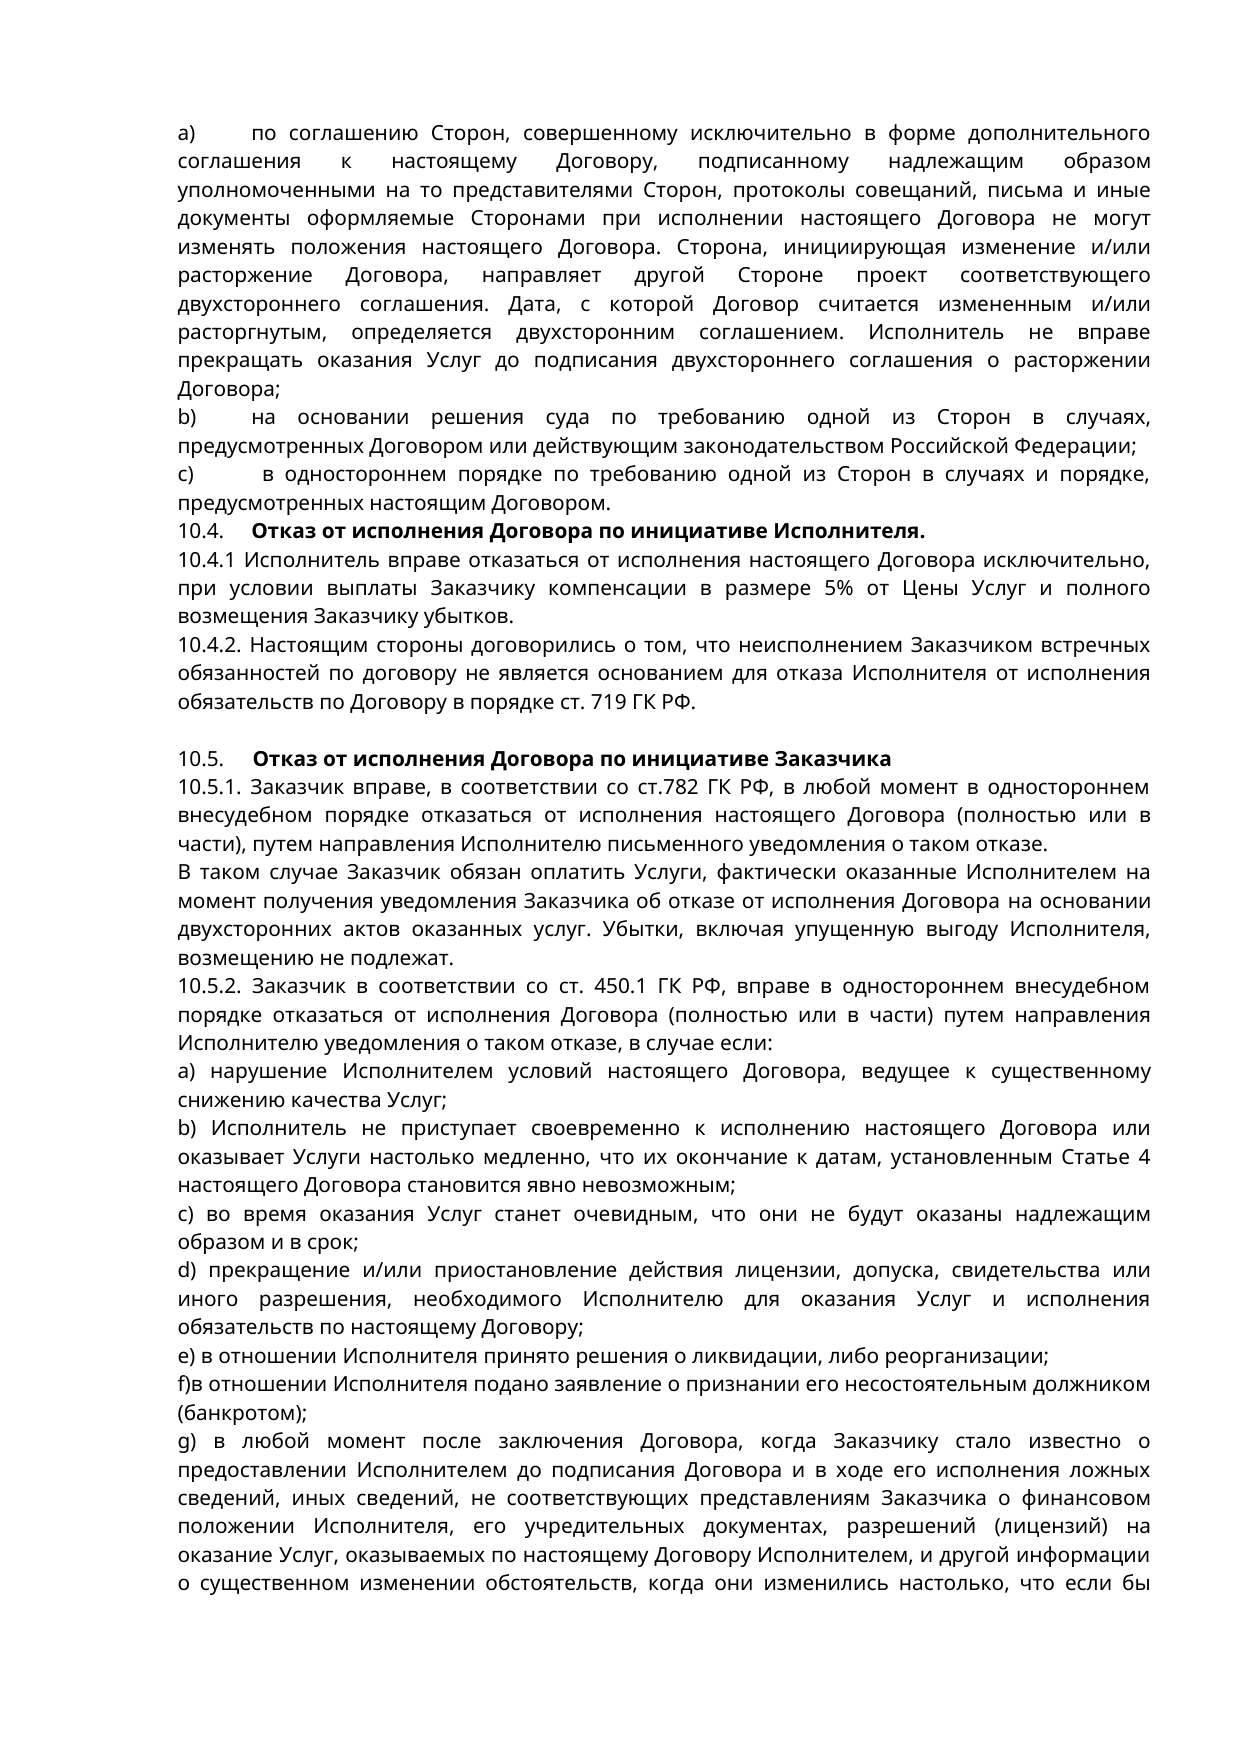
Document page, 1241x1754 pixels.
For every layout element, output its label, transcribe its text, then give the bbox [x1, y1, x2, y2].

text c) во время оказания Услуг станет очевидным, что они не будут оказаны надлежащим образом и в срок; [177, 1199, 1152, 1256]
text d) прекращение и/или приостановление действия лицензии, допуска, свидетельства или иного разрешения, необходимого Исполнителю для оказания Услуг и исполнения обязательств по настоящему Договору; [177, 1256, 1152, 1341]
text 10.5.2. Заказчик в соответствии со ст. 450.1 ГК РФ, вправе в одностороннем внесудебном порядке отказаться от исполнения Договора (полностью или в части) путем направления Исполнителю уведомления о таком отказе, в случае если: [177, 971, 1152, 1057]
text В таком случае Заказчик обязан оплатить Услуги, фактически оказанные Исполнителем на момент получения уведомления Заказчика об отказе от исполнения Договора на основании двухсторонних актов оказанных услуг. Убытки, включая упущенную выгоду Исполнителя, возмещению не подлежат. [177, 857, 1152, 971]
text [177, 1426, 1152, 1597]
text a) нарушение Исполнителем условий настоящего Договора, ведущее к существенному снижению качества Услуг; [177, 1057, 1152, 1113]
text f)в отношении Исполнителя подано заявление о признании его несостоятельным должником (банкротом); [177, 1369, 1152, 1426]
text b) Исполнитель не приступает своевременно к исполнению настоящего Договора или оказывает Услуги настолько медленно, что их окончание к датам, установленным Статье 4 настоящего Договора становится явно невозможным; [177, 1113, 1152, 1199]
list по соглашению Сторон, совершенному исключительно в форме дополнительного соглашения к настоящему Договору, подписанному надлежащим образом уполномоченными на то представителями Сторон, протоколы совещаний, письма и иные документы оформляемые Сторонами при исполнении настоящего Договора не могут изменять положения настоящего Договора. Сторона, инициирующая изменение и/или расторжение Договора, направляет другой Стороне проект соответствующего двухстороннего соглашения. Дата, с которой Договор считается измененным и/или расторгнутым, определяется двухсторонним соглашением. Исполнитель не вправе прекращать оказания Услуг до подписания двухстороннего соглашения о расторжении Договора; [177, 118, 1152, 402]
text 10.5.1. Заказчик вправе, в соответствии со ст.782 ГК РФ, в любой момент в одностороннем внесудебном порядке отказаться от исполнения настоящего Договора (полностью или в части), путем направления Исполнителю письменного уведомления о таком отказе. [177, 772, 1152, 857]
text 10.4.2. Настоящим стороны договорились о том, что неисполнением Заказчиком встречных обязанностей по договору не является основанием для отказа Исполнителя от исполнения обязательств по Договору в порядке ст. 719 ГК РФ. [177, 630, 1152, 715]
list Отказ от исполнения Договора по инициативе Заказчика [177, 744, 1152, 772]
list на основании решения суда по требованию одной из Сторон в случаях, предусмотренных Договором или действующим законодательством Российской Федерации; [177, 402, 1152, 459]
list в одностороннем порядке по требованию одной из Сторон в случаях и порядке, предусмотренных настоящим Договором. [177, 459, 1152, 516]
list Отказ от исполнения Договора по инициативе Исполнителя. [177, 516, 1152, 545]
text 10.4.1 Исполнитель вправе отказаться от исполнения настоящего Договора исключительно, при условии выплаты Заказчику компенсации в размере 5% от Цены Услуг и полного возмещения Заказчику убытков. [177, 545, 1152, 630]
text e) в отношении Исполнителя принято решения о ликвидации, либо реорганизации; [177, 1341, 1152, 1369]
